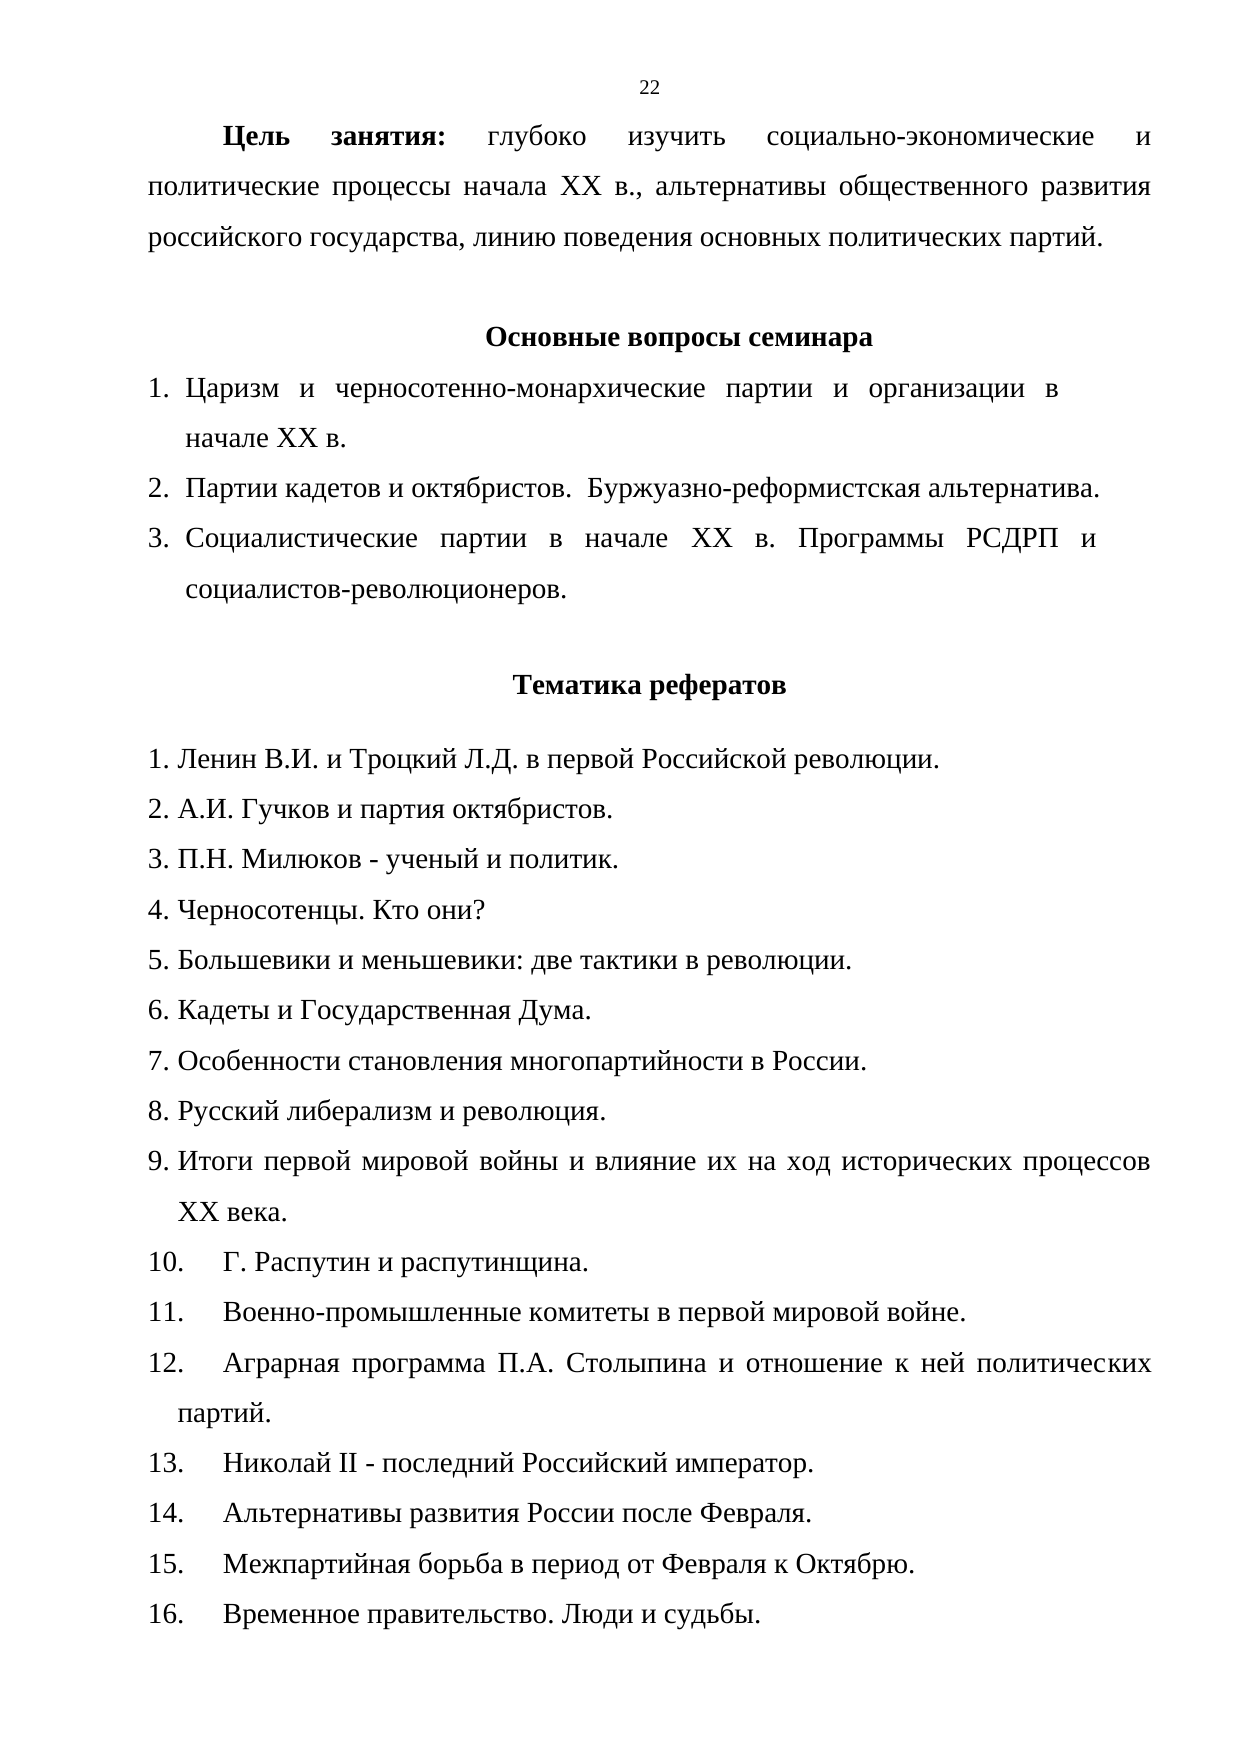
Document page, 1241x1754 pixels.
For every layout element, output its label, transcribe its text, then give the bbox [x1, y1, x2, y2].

list Русский либерализм и революция. [148, 1093, 1152, 1127]
text Основные вопросы семинара [148, 319, 1152, 353]
text Цель занятия: глубоко изучить социально-экономические и политические процессы начала XX в., альтернативы общественного развития российского государства, линию поведения основных политических партий. [148, 118, 1152, 252]
list Итоги первой мировой войны и влияние их на ход исторических процессов ХХ века. [148, 1143, 1152, 1227]
list Партии кадетов и октябристов. Буржуазно-реформистская альтернатива. [148, 470, 1152, 504]
list Черносотенцы. Кто они? [148, 892, 1152, 925]
list Аграрная программа П.А. Столыпина и отношение к ней политических партий. [148, 1345, 1152, 1428]
list Альтернативы развития России после Февраля. [148, 1496, 1152, 1529]
list Межпартийная борьба в период от Февраля к Октябрю. [148, 1546, 1152, 1579]
list Социалистические партии в начале XX в. Программы РСДРП и социалистов-революционеров. [148, 521, 1097, 604]
subtitle Тематика рефератов [148, 667, 1152, 701]
list Кадеты и Государственная Дума. [148, 992, 1152, 1026]
list Царизм и черносотенно-монархические партии и организации в начале XX в. [148, 370, 1060, 453]
list Особенности становления многопартийности в России. [148, 1043, 1152, 1076]
list Временное правительство. Люди и судьбы. [148, 1596, 1152, 1630]
list А.И. Гучков и партия октябристов. [148, 791, 1152, 825]
list Большевики и меньшевики: две тактики в революции. [148, 942, 1152, 976]
list Военно-промышленные комитеты в первой мировой войне. [148, 1294, 1152, 1328]
list Ленин В.И. и Троцкий Л.Д. в первой Российской революции. [148, 741, 1152, 774]
list П.Н. Милюков - ученый и политик. [148, 842, 1152, 875]
list Г. Распутин и распутинщина. [148, 1244, 1152, 1278]
list Николай II - последний Российский император. [148, 1445, 1152, 1479]
